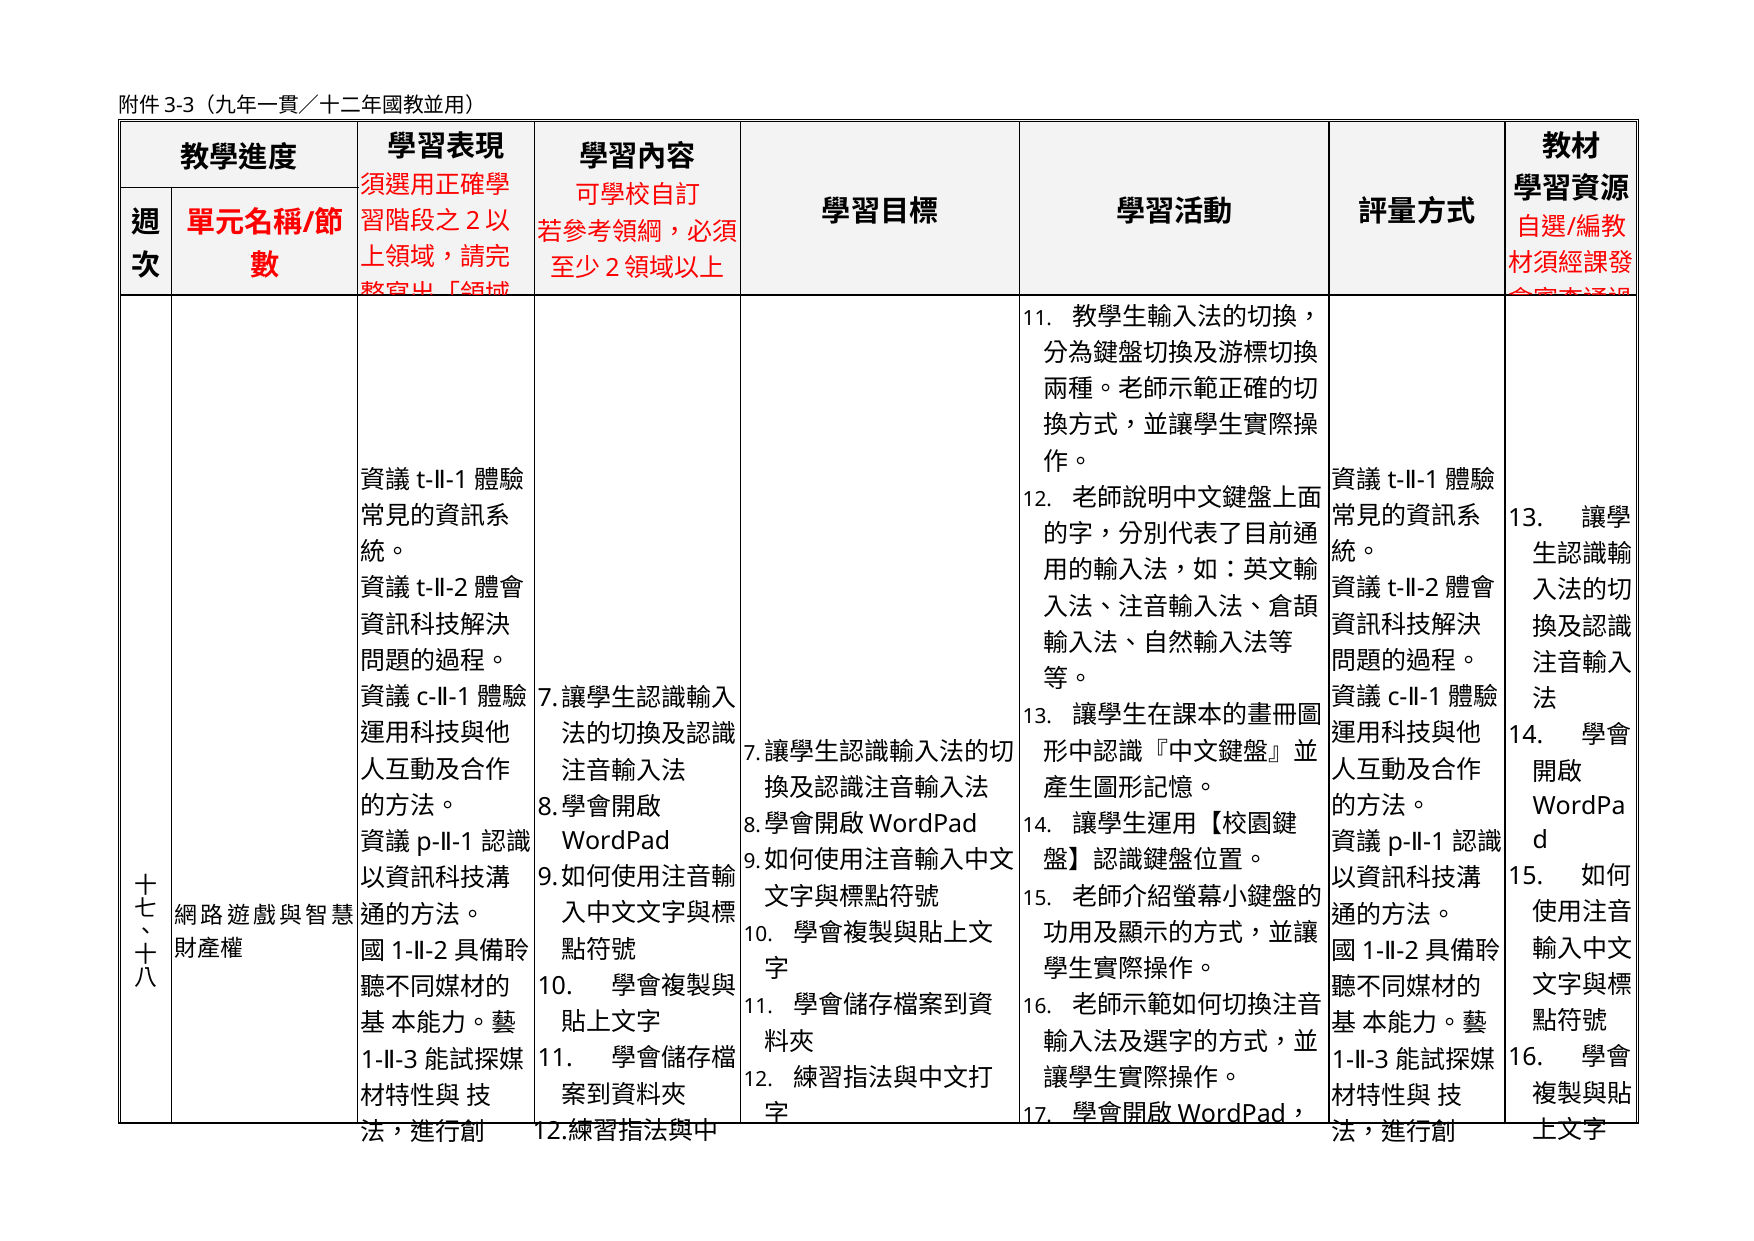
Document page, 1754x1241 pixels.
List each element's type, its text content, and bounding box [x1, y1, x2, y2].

table_cell 十七、十八 [121, 296, 171, 1122]
table_cell 單元名稱/節數 [172, 188, 357, 294]
table_cell 週次 [121, 188, 171, 294]
table_header 學習表現 須選用正確學習階段之2以上領域，請完整寫出「領域名稱+數字編碼+內容」 [358, 122, 534, 294]
table_header 教學進度 [121, 122, 357, 187]
table_cell 讓學生認識輸入法的切換及認識注音輸入法 學會開啟WordPad 如何使用注音輸入中文文字與標點符號 學會複製與貼上文字 學會儲存檔案到資料夾 練習指法與中文打字 [535, 296, 740, 1122]
table_header 學習內容 可學校自訂 若參考領綱，必須至少2領域以上 [535, 122, 740, 294]
table_header 評量方式 [1330, 122, 1504, 294]
table_cell 教學生輸入法的切換，分為鍵盤切換及游標切換兩種。老師示範正確的切換方式，並讓學生實際操作。 老師說明中文鍵盤上面的字，分別代表了目前通用的輸入法，如：英文輸入法、注音輸入法、倉頡輸入法、自然輸入法等等。 讓學生在課本的畫冊圖形中認識『中文鍵盤』並產生圖形記憶。 讓學生運用【校園鍵盤】認識鍵盤位置。 老師介紹螢幕小鍵盤的功用及顯示的方式，並讓學生實際操作。 老師示範如何切換注音輸入法及選字的方式，並讓學生實際操作。 學會開啟WordPad，新增、編輯與儲存文件。 認識文書編輯常用的按鍵，如剪下、複製、貼上、全選、復原…等。 讓學生實際操作【校園打字網】與【校園打字王】，從指法、單詞、成語、到文章，練習中文輸入。 讓學生到【電腦世界大富翁】接受第五課【課後測驗】。 [1020, 296, 1328, 1122]
table_cell 網路遊戲與智慧財產權 [172, 296, 357, 1122]
table_cell 讓學生認識輸入法的切換及認識注音輸入法 學會開啟WordPad 如何使用注音輸入中文文字與標點符號 學會複製與貼上文字 學會儲存檔案到資料夾 練習指法與中文打字 [1506, 296, 1636, 1122]
table_header 教材 學習資源 自選/編教材須經課發會審查通過 [1506, 122, 1636, 294]
table_cell 讓學生認識輸入法的切換及認識注音輸入法 學會開啟WordPad 如何使用注音輸入中文文字與標點符號 學會複製與貼上文字 學會儲存檔案到資料夾 練習指法與中文打字 [741, 296, 1019, 1122]
table_header 學習目標 [741, 122, 1019, 294]
table_header 學習活動 [1020, 122, 1328, 294]
